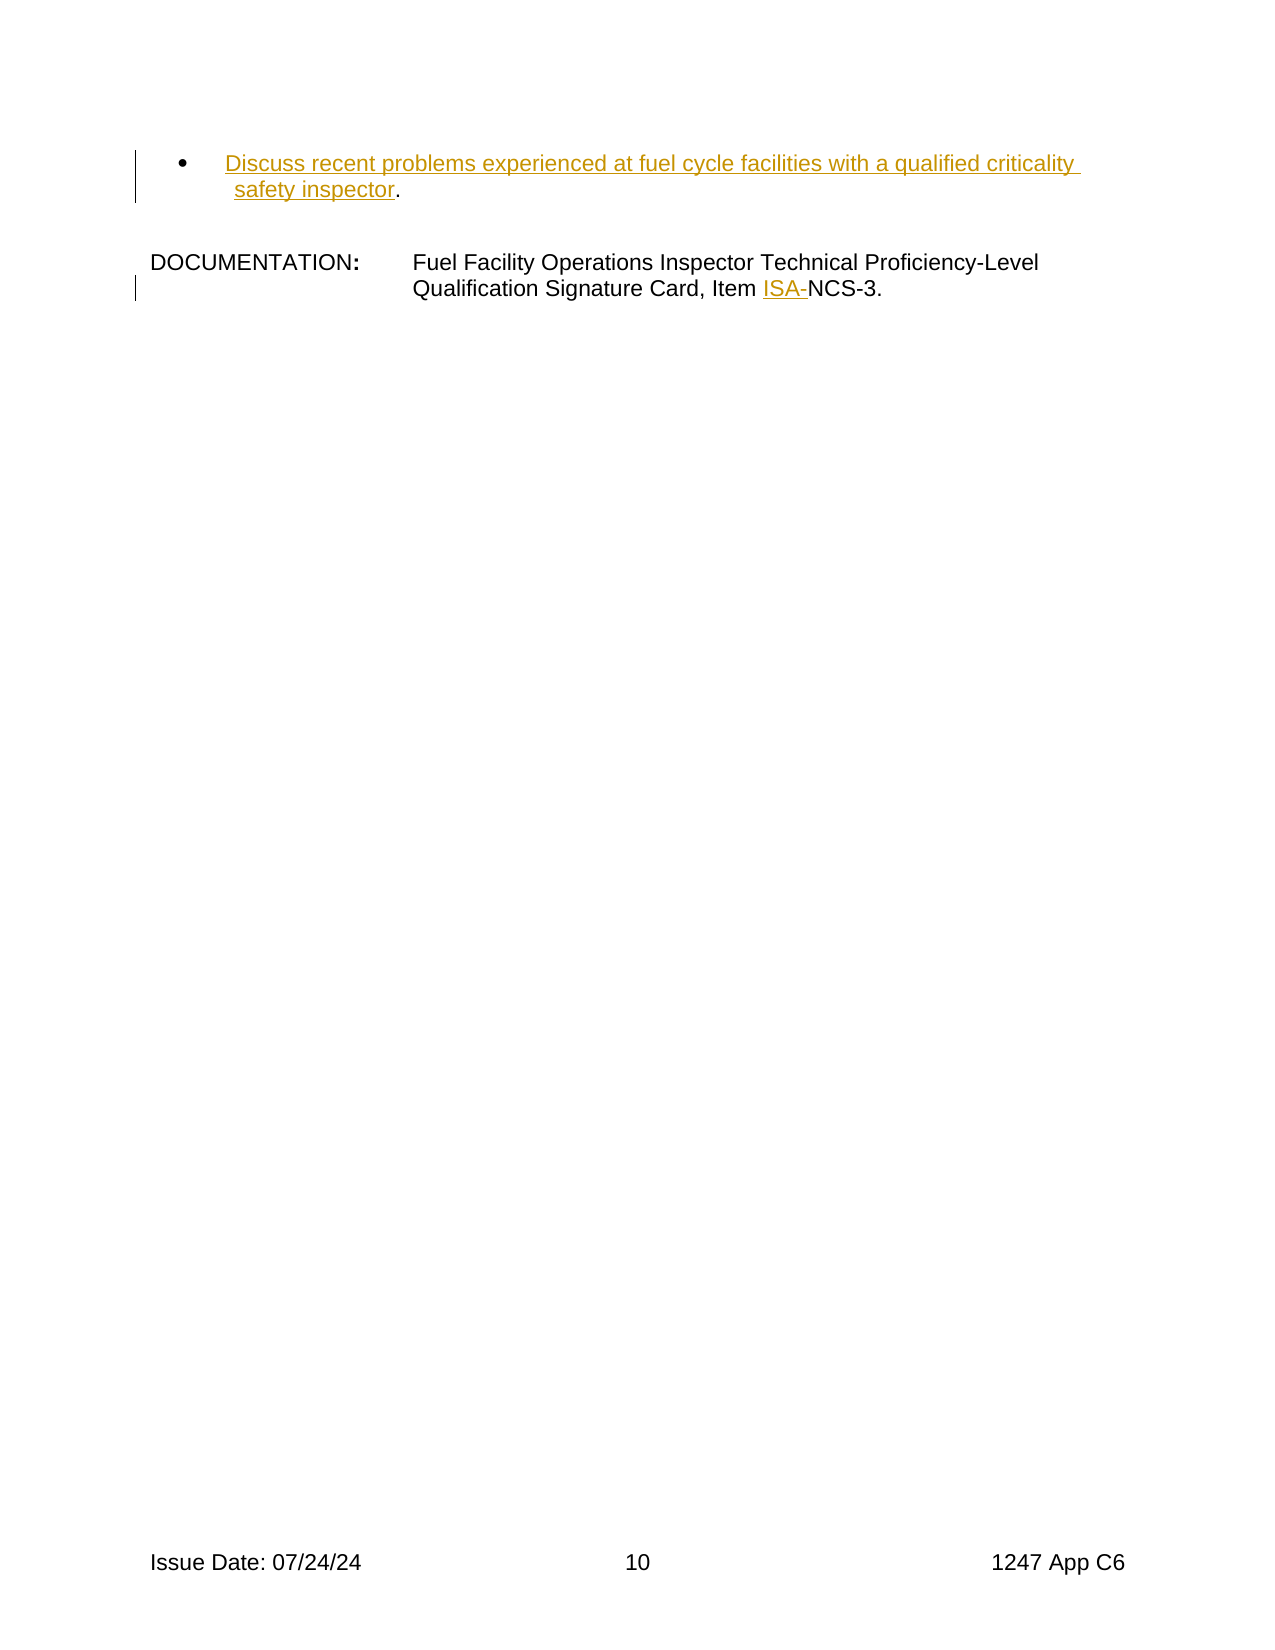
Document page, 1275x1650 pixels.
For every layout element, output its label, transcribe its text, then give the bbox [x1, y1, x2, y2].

list . [178, 150, 1125, 203]
subtitle DOCUMENTATION: Fuel Facility Operations Inspector Technical Proficiency-Level Qualification Signature Card, Item NCS-3. [150, 248, 1125, 301]
